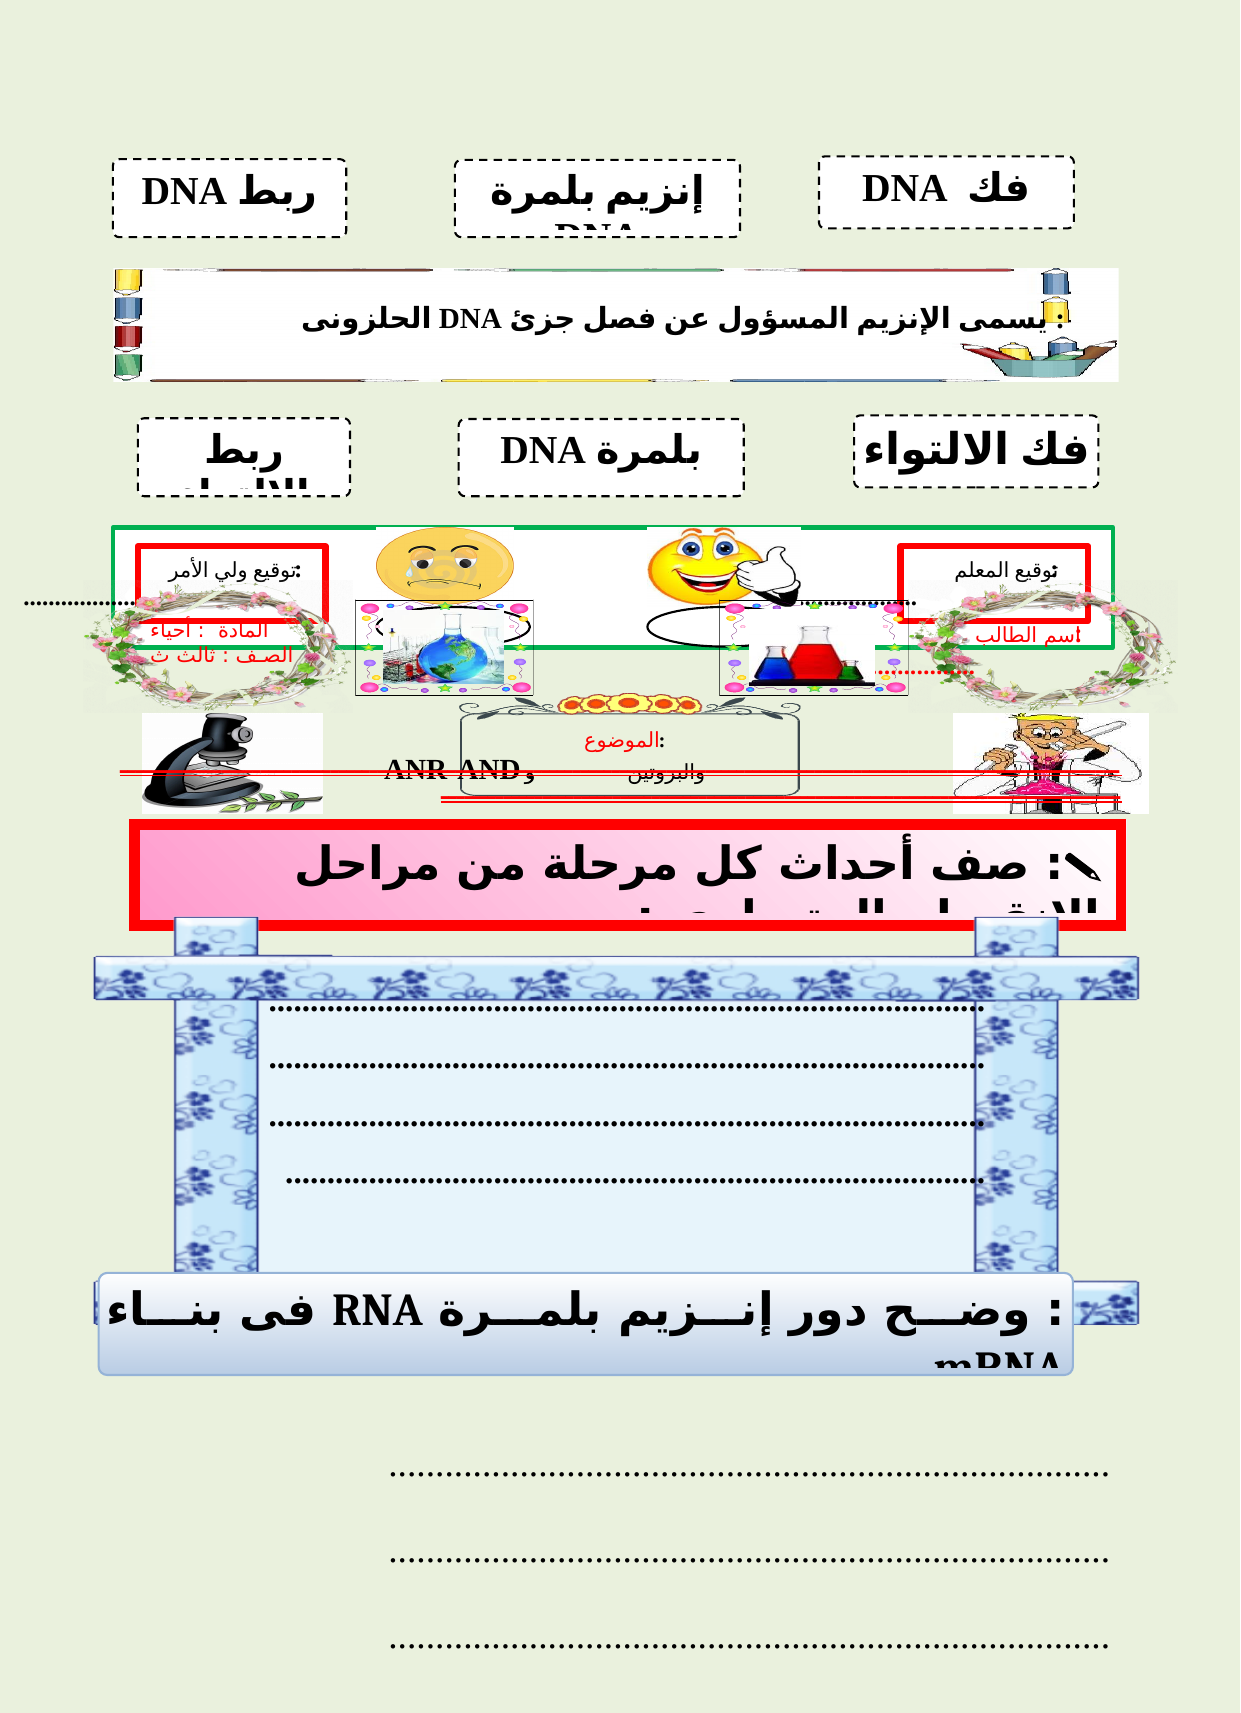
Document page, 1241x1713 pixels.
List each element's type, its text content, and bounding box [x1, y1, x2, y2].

picture [749, 609, 875, 686]
picture [113, 268, 1119, 382]
picture [908, 580, 1178, 814]
picture [142, 805, 323, 814]
text ـــــــــــــــــــــــــــــــــــــــــــــــــــــــــــــــــــــــــــــــــــــــــــــــــــــــــــــــــــــــــــــــــــــــــــــــــــــــــــــــــــــــــــــــــــــــــــــــــــــــــــــــــــــــ [118, 752, 1122, 805]
picture [83, 911, 1153, 1370]
picture [383, 610, 504, 684]
picture [83, 580, 353, 752]
